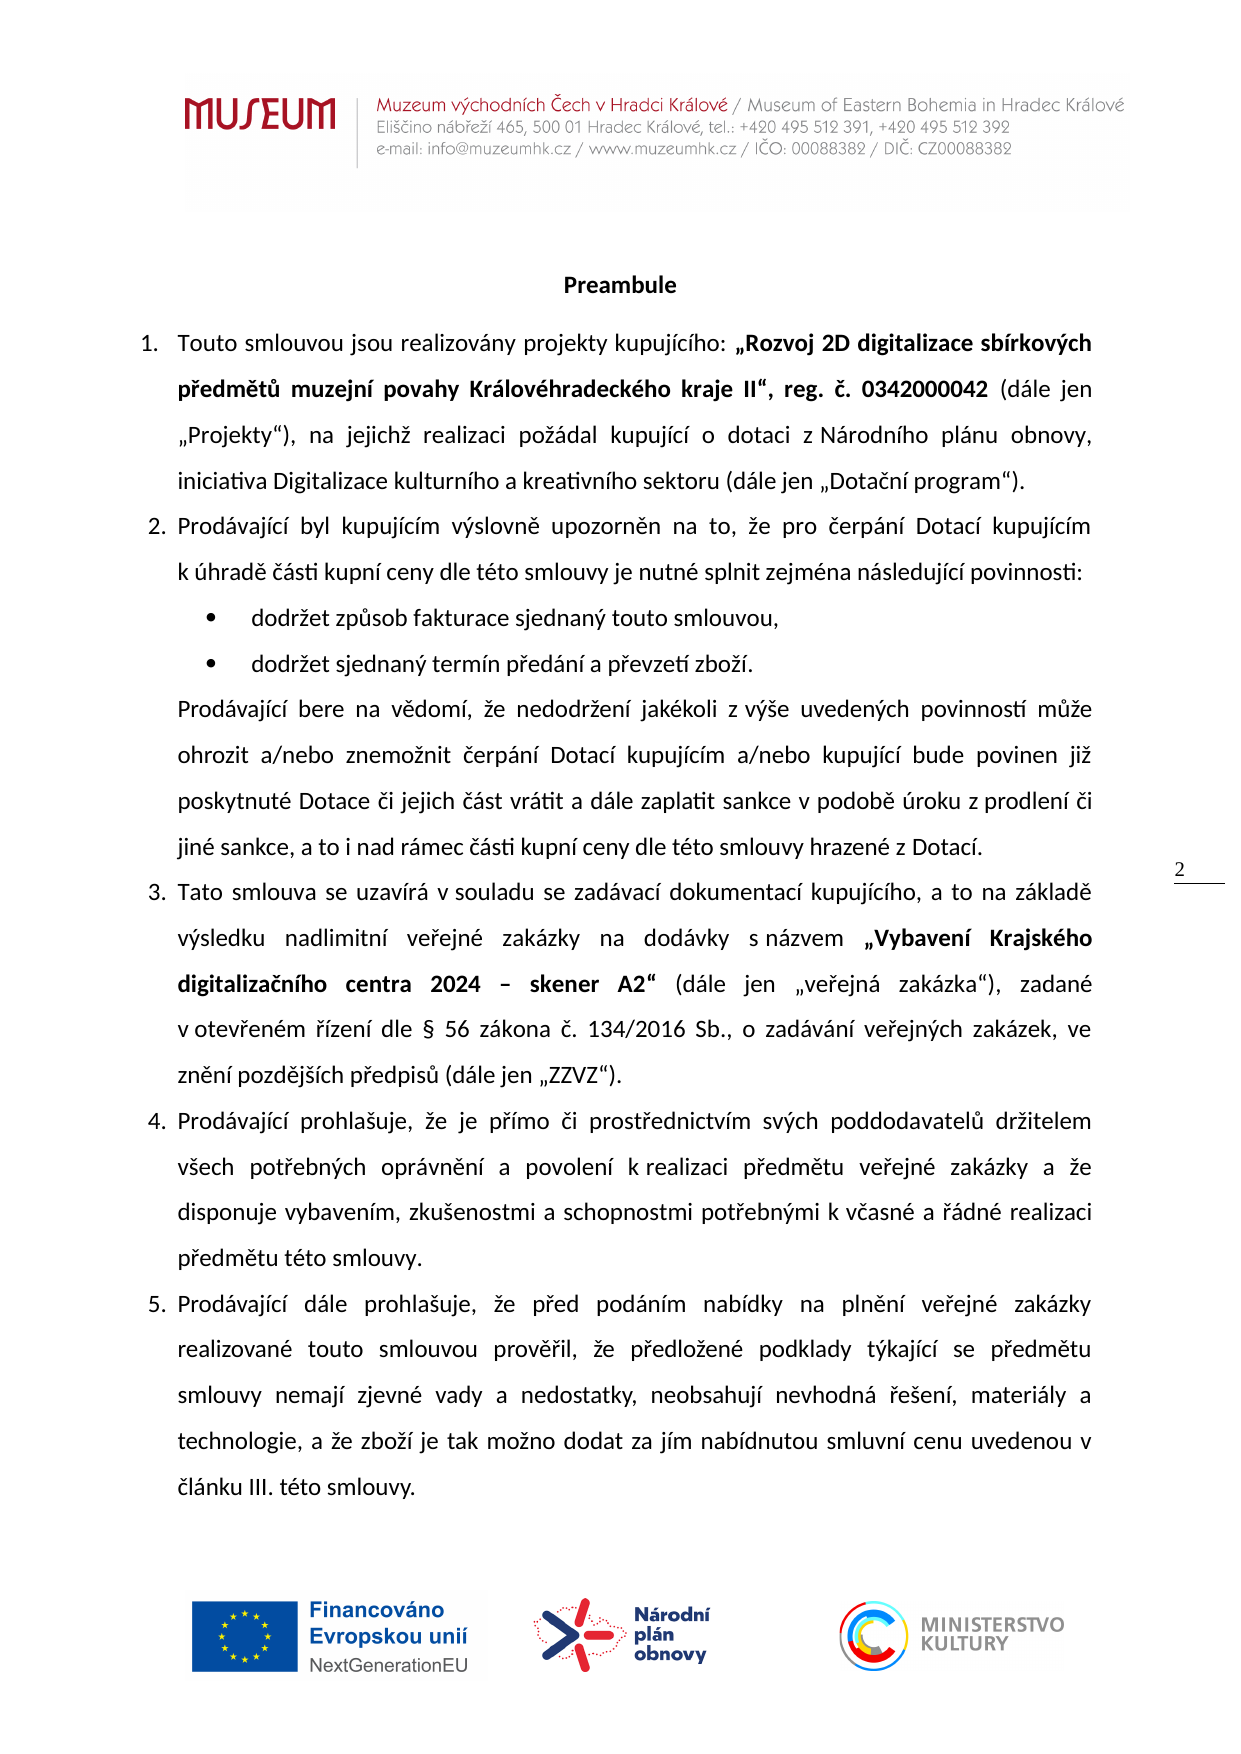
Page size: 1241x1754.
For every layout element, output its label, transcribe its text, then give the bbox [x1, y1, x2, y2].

list dodržet sjednaný termín předání a převzetí zboží. [207, 648, 1093, 678]
list Prodávající dále prohlašuje, že před podáním nabídky na plnění veřejné zakázky realizované touto smlouvou prověřil, že předložené podklady týkající se předmětu smlouvy nemají zjevné vady a nedostatky, neobsahují nevhodná řešení, materiály a technologie, a že zboží je tak možno dodat za jím nabídnutou smluvní cenu uvedenou v článku III. této smlouvy. [148, 1288, 1093, 1501]
text Preambule [148, 269, 1093, 300]
picture [533, 1598, 711, 1672]
list dodržet způsob fakturace sjednaný touto smlouvou, [207, 602, 1093, 632]
list Touto smlouvou jsou realizovány projekty kupujícího: „Rozvoj 2D digitalizace sbírkových předmětů muzejní povahy Královéhradeckého kraje II“, reg. č. 0342000042 (dále jen „Projekty“), na jejichž realizaci požádal kupující o dotaci z Národního plánu obnovy, iniciativa Digitalizace kulturního a kreativního sektoru (dále jen „Dotační program“). [140, 328, 1093, 495]
list Prodávající byl kupujícím výslovně upozorněn na to, že pro čerpání Dotací kupujícím k úhradě části kupní ceny dle této smlouvy je nutné splnit zejména následující povinnosti: [148, 511, 1093, 587]
picture [184, 73, 1130, 212]
list Prodávající bere na vědomí, že nedodržení jakékoli z výše uvedených povinností může ohrozit a/nebo znemožnit čerpání Dotací kupujícím a/nebo kupující bude povinen již poskytnuté Dotace či jejich část vrátit a dále zaplatit sankce v podobě úroku z prodlení či jiné sankce, a to i nad rámec části kupní ceny dle této smlouvy hrazené z Dotací. [177, 693, 1093, 861]
picture [839, 1601, 1064, 1671]
list Tato smlouva se uzavírá v souladu se zadávací dokumentací kupujícího, a to na základě výsledku nadlimitní veřejné zakázky na dodávky s názvem „Vybavení Krajského digitalizačního centra 2024 – skener A2“ (dále jen „veřejná zakázka“), zadané v otevřeném řízení dle § 56 zákona č. 134/2016 Sb., o zadávání veřejných zakázek, ve znění pozdějších předpisů (dále jen „ZZVZ“). [148, 876, 1093, 1090]
list Prodávající prohlašuje, že je přímo či prostřednictvím svých poddodavatelů držitelem všech potřebných oprávnění a povolení k realizaci předmětu veřejné zakázky a že disponuje vybavením, zkušenostmi a schopnostmi potřebnými k včasné a řádné realizaci předmětu této smlouvy. [148, 1105, 1093, 1273]
picture [184, 1590, 488, 1681]
